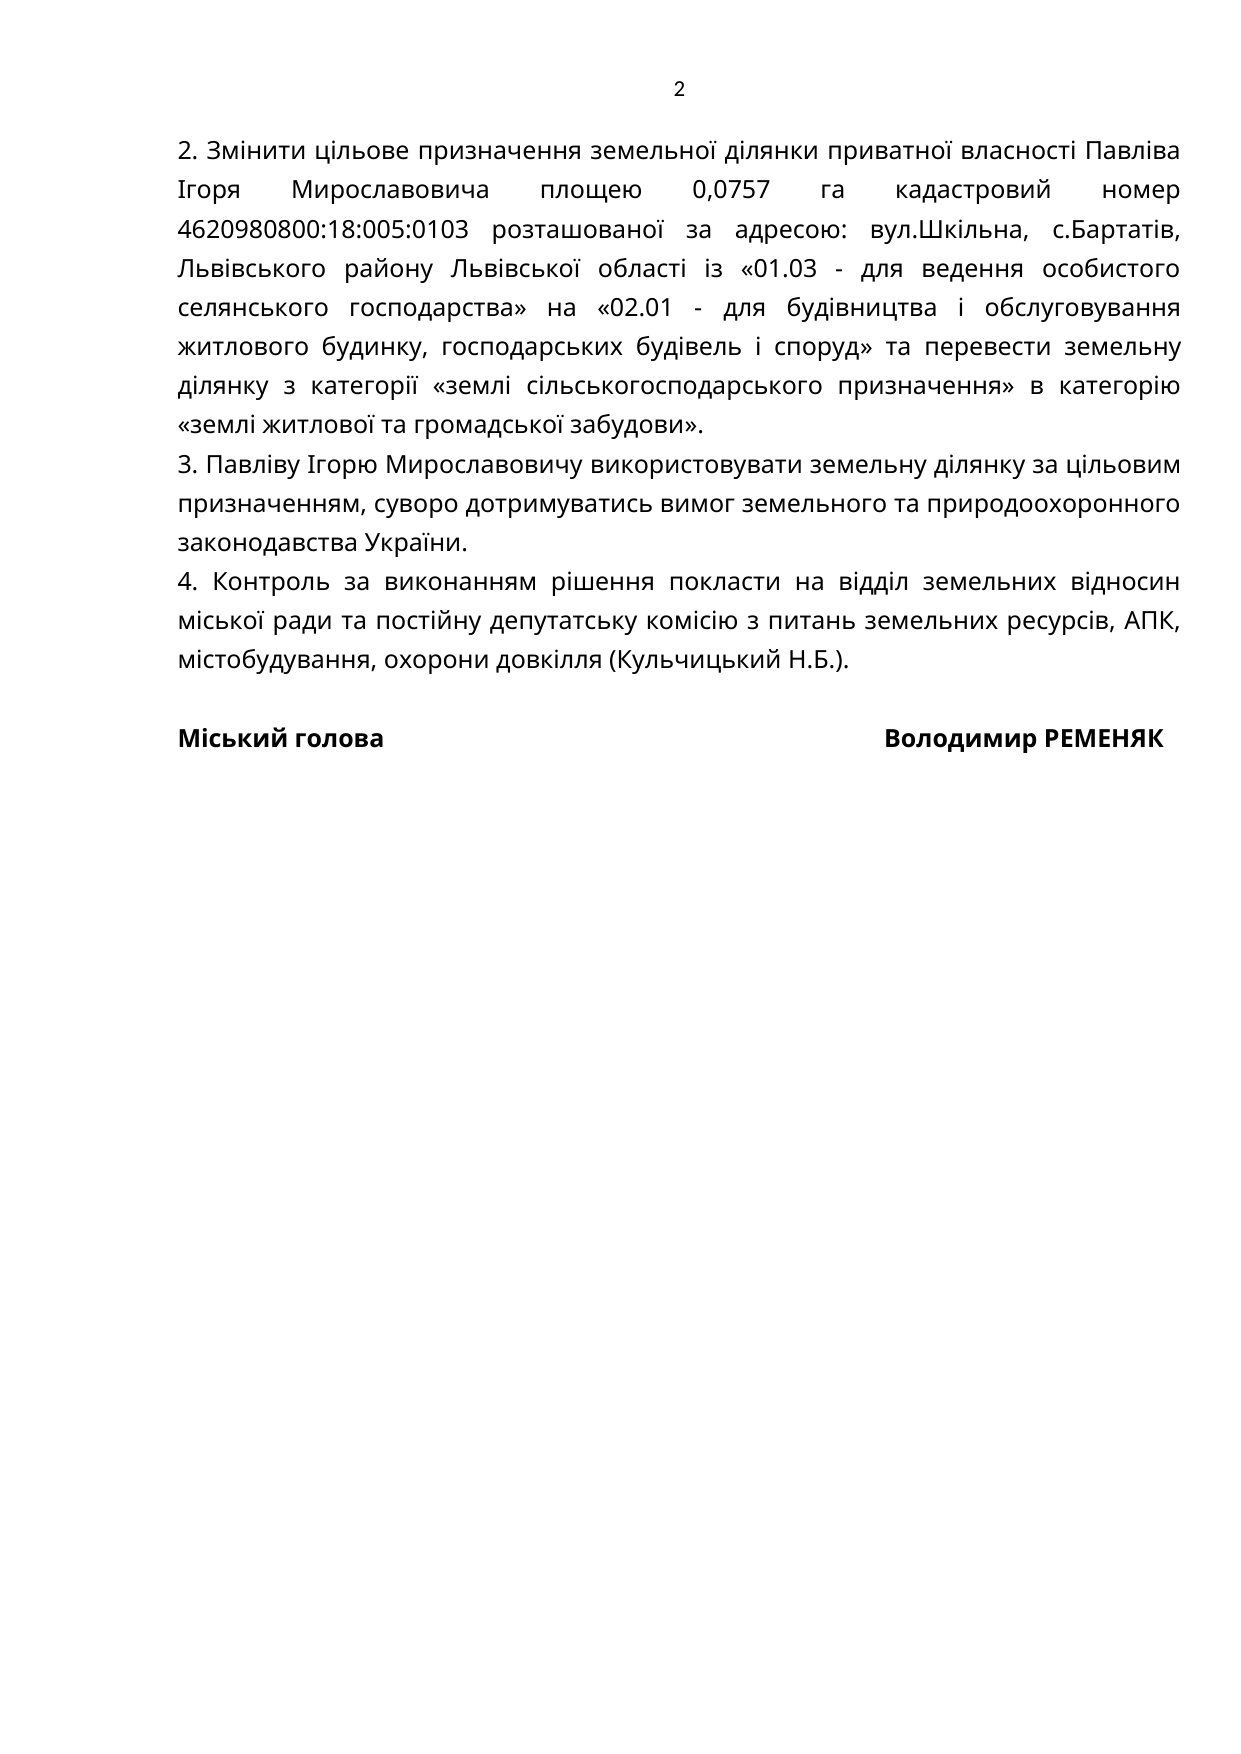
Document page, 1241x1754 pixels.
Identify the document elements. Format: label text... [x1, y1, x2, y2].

text Міський голова Володимир РЕМЕНЯК [177, 721, 1181, 754]
text 3. Павліву Ігорю Мирославовичу використовувати земельну ділянку за цільовим призначенням, суворо дотримуватись вимог земельного та природоохоронного законодавства України. [177, 446, 1182, 559]
text 2. Змінити цільове призначення земельної ділянки приватної власності Павліва Ігоря Мирославовича площею 0,0757 га кадастровий номер 4620980800:18:005:0103 розташованої за адресою: вул.Шкільна, с.Бартатів, Львівського району Львівської області із «01.03 - для ведення особистого селянського господарства» на «02.01 - для будівництва і обслуговування житлового будинку, господарських будівель і споруд» та перевести земельну ділянку з категорії «землі сільськогосподарського призначення» в категорію «землі житлової та громадської забудови». [177, 133, 1182, 441]
text 4. Контроль за виконанням рішення покласти на відділ земельних відносин міської ради та постійну депутатську комісію з питань земельних ресурсів, АПК, містобудування, охорони довкілля (Кульчицький Н.Б.). [177, 564, 1182, 676]
